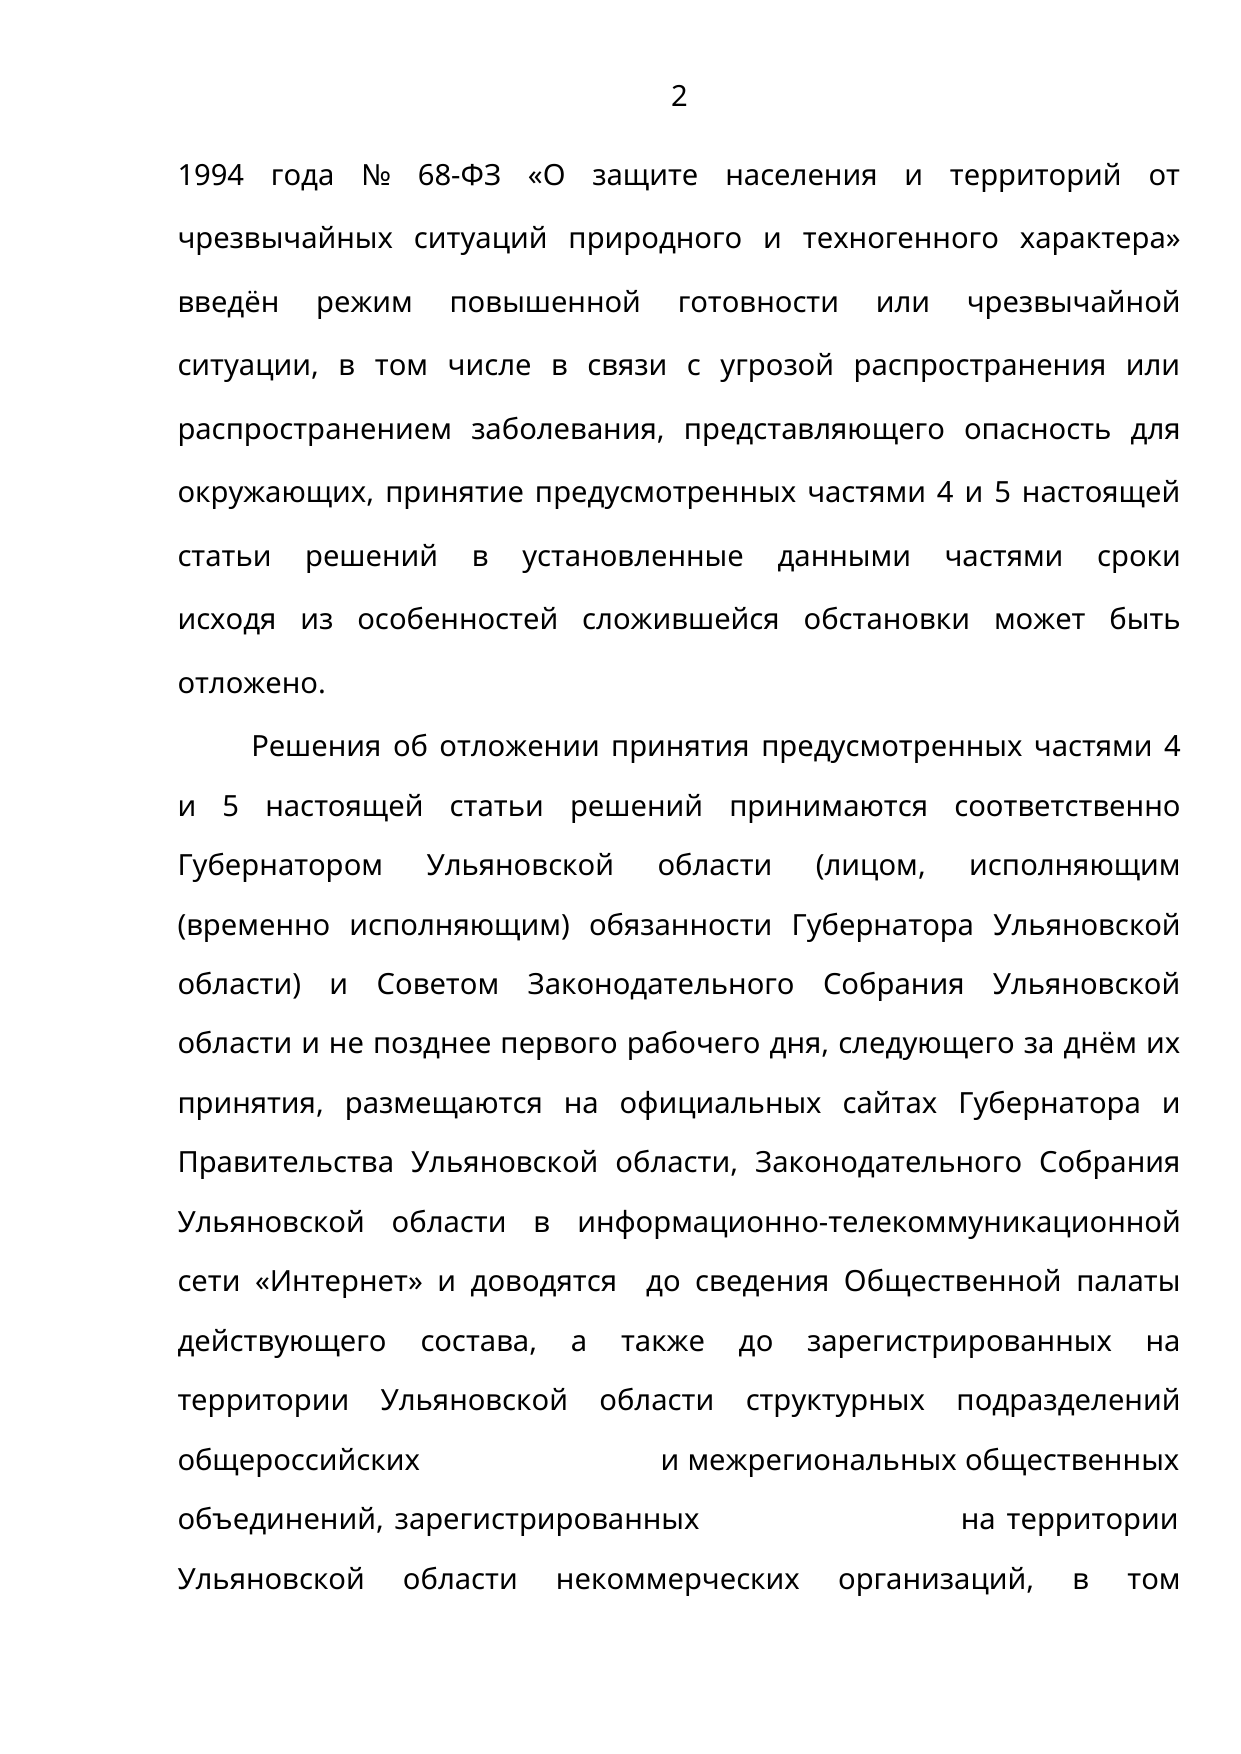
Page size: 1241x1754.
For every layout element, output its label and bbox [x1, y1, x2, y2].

text [177, 154, 1181, 702]
text [177, 725, 1181, 1598]
